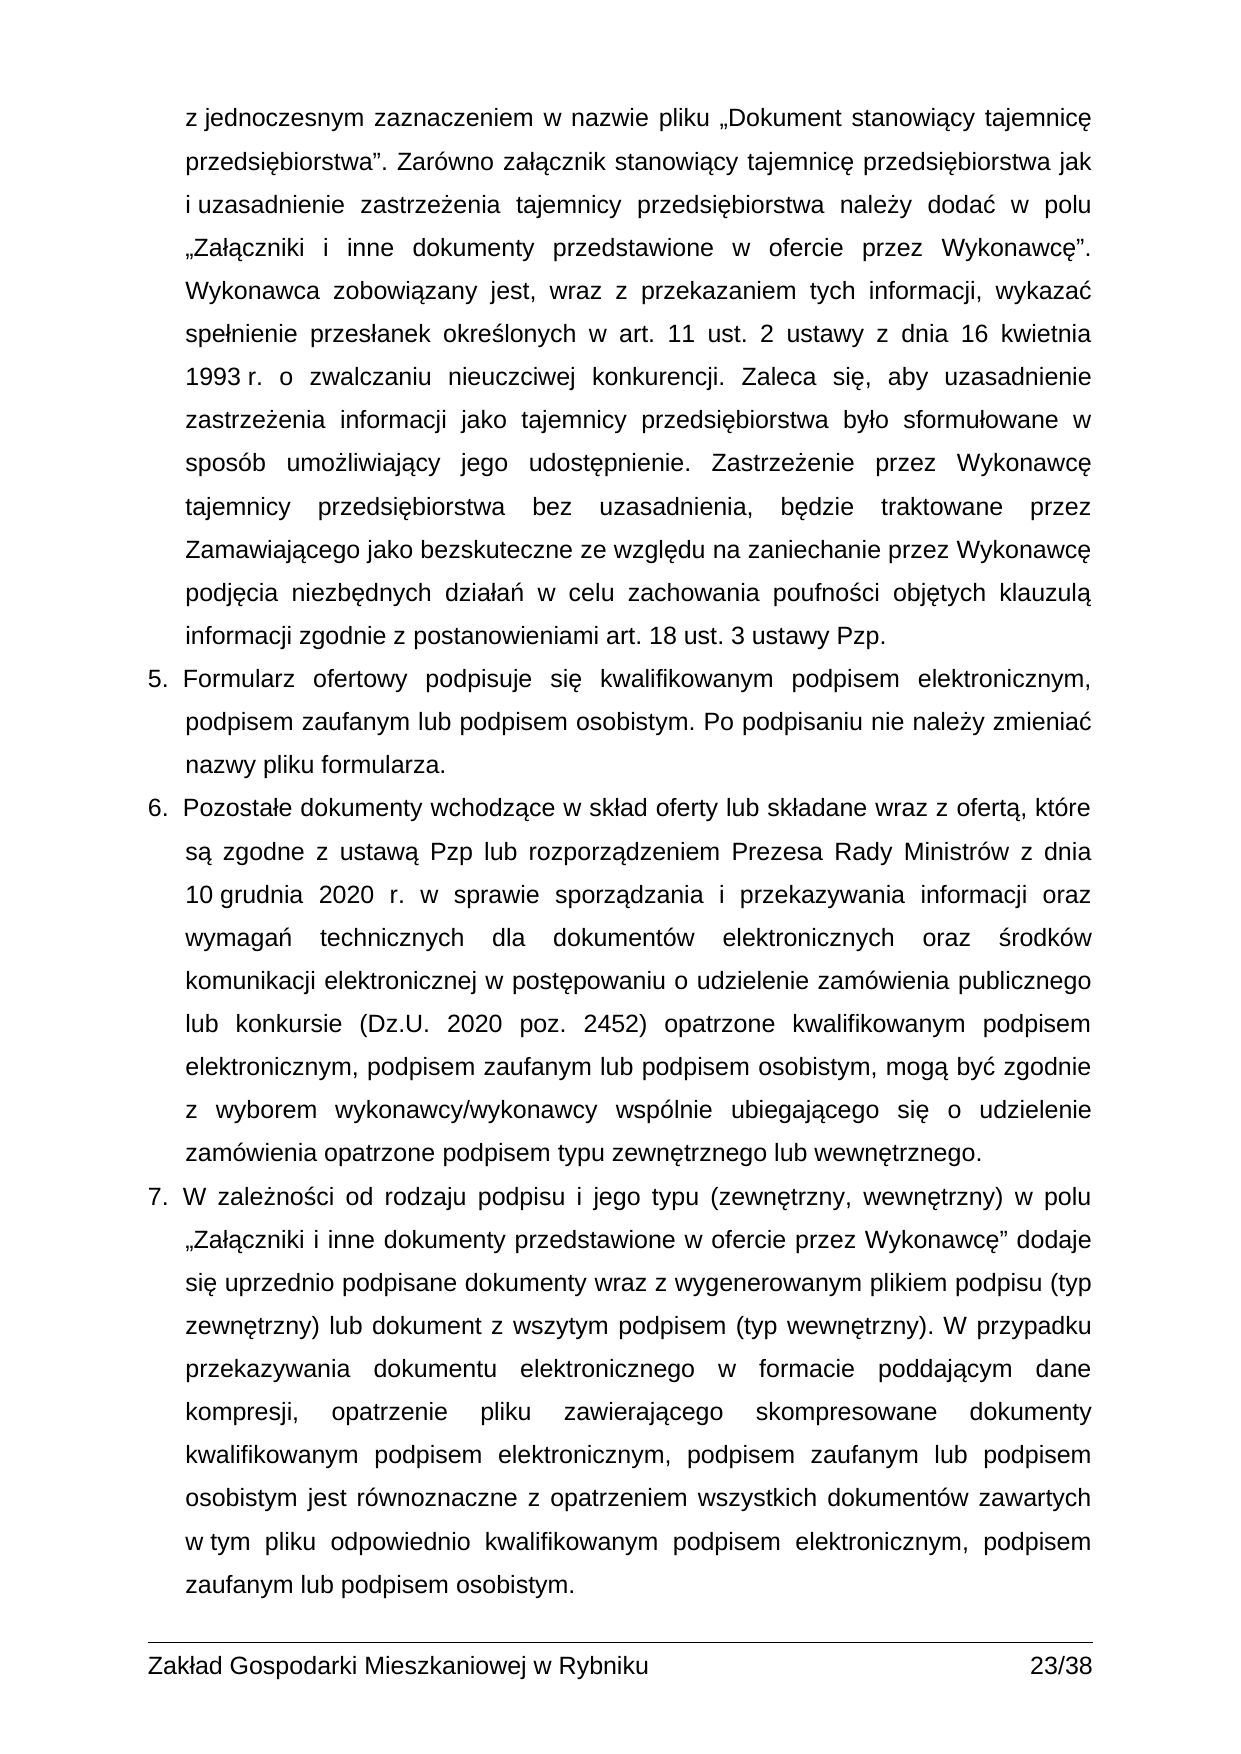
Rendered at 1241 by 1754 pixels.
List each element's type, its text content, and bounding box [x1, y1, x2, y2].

list W zależności od rodzaju podpisu i jego typu (zewnętrzny, wewnętrzny) w polu „Załączniki i inne dokumenty przedstawione w ofercie przez Wykonawcę” dodaje się uprzednio podpisane dokumenty wraz z wygenerowanym plikiem podpisu (typ zewnętrzny) lub dokument z wszytym podpisem (typ wewnętrzny). W przypadku przekazywania dokumentu elektronicznego w formacie poddającym dane kompresji, opatrzenie pliku zawierającego skompresowane dokumenty kwalifikowanym podpisem elektronicznym, podpisem zaufanym lub podpisem osobistym jest równoznaczne z opatrzeniem wszystkich dokumentów zawartych w tym pliku odpowiednio kwalifikowanym podpisem elektronicznym, podpisem zaufanym lub podpisem osobistym. [148, 1182, 1093, 1598]
list Formularz ofertowy podpisuje się kwalifikowanym podpisem elektronicznym, podpisem zaufanym lub podpisem osobistym. Po podpisaniu nie należy zmieniać nazwy pliku formularza. [148, 664, 1093, 779]
list Pozostałe dokumenty wchodzące w skład oferty lub składane wraz z ofertą, które są zgodne z ustawą Pzp lub rozporządzeniem Prezesa Rady Ministrów z dnia 10 grudnia 2020 r. w sprawie sporządzania i przekazywania informacji oraz wymagań technicznych dla dokumentów elektronicznych oraz środków komunikacji elektronicznej w postępowaniu o udzielenie zamówienia publicznego lub konkursie (Dz.U. 2020 poz. 2452) opatrzone kwalifikowanym podpisem elektronicznym, podpisem zaufanym lub podpisem osobistym, mogą być zgodnie z wyborem wykonawcy/wykonawcy wspólnie ubiegającego się o udzielenie zamówienia opatrzone podpisem typu zewnętrznego lub wewnętrznego. [148, 793, 1093, 1167]
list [148, 103, 1093, 650]
